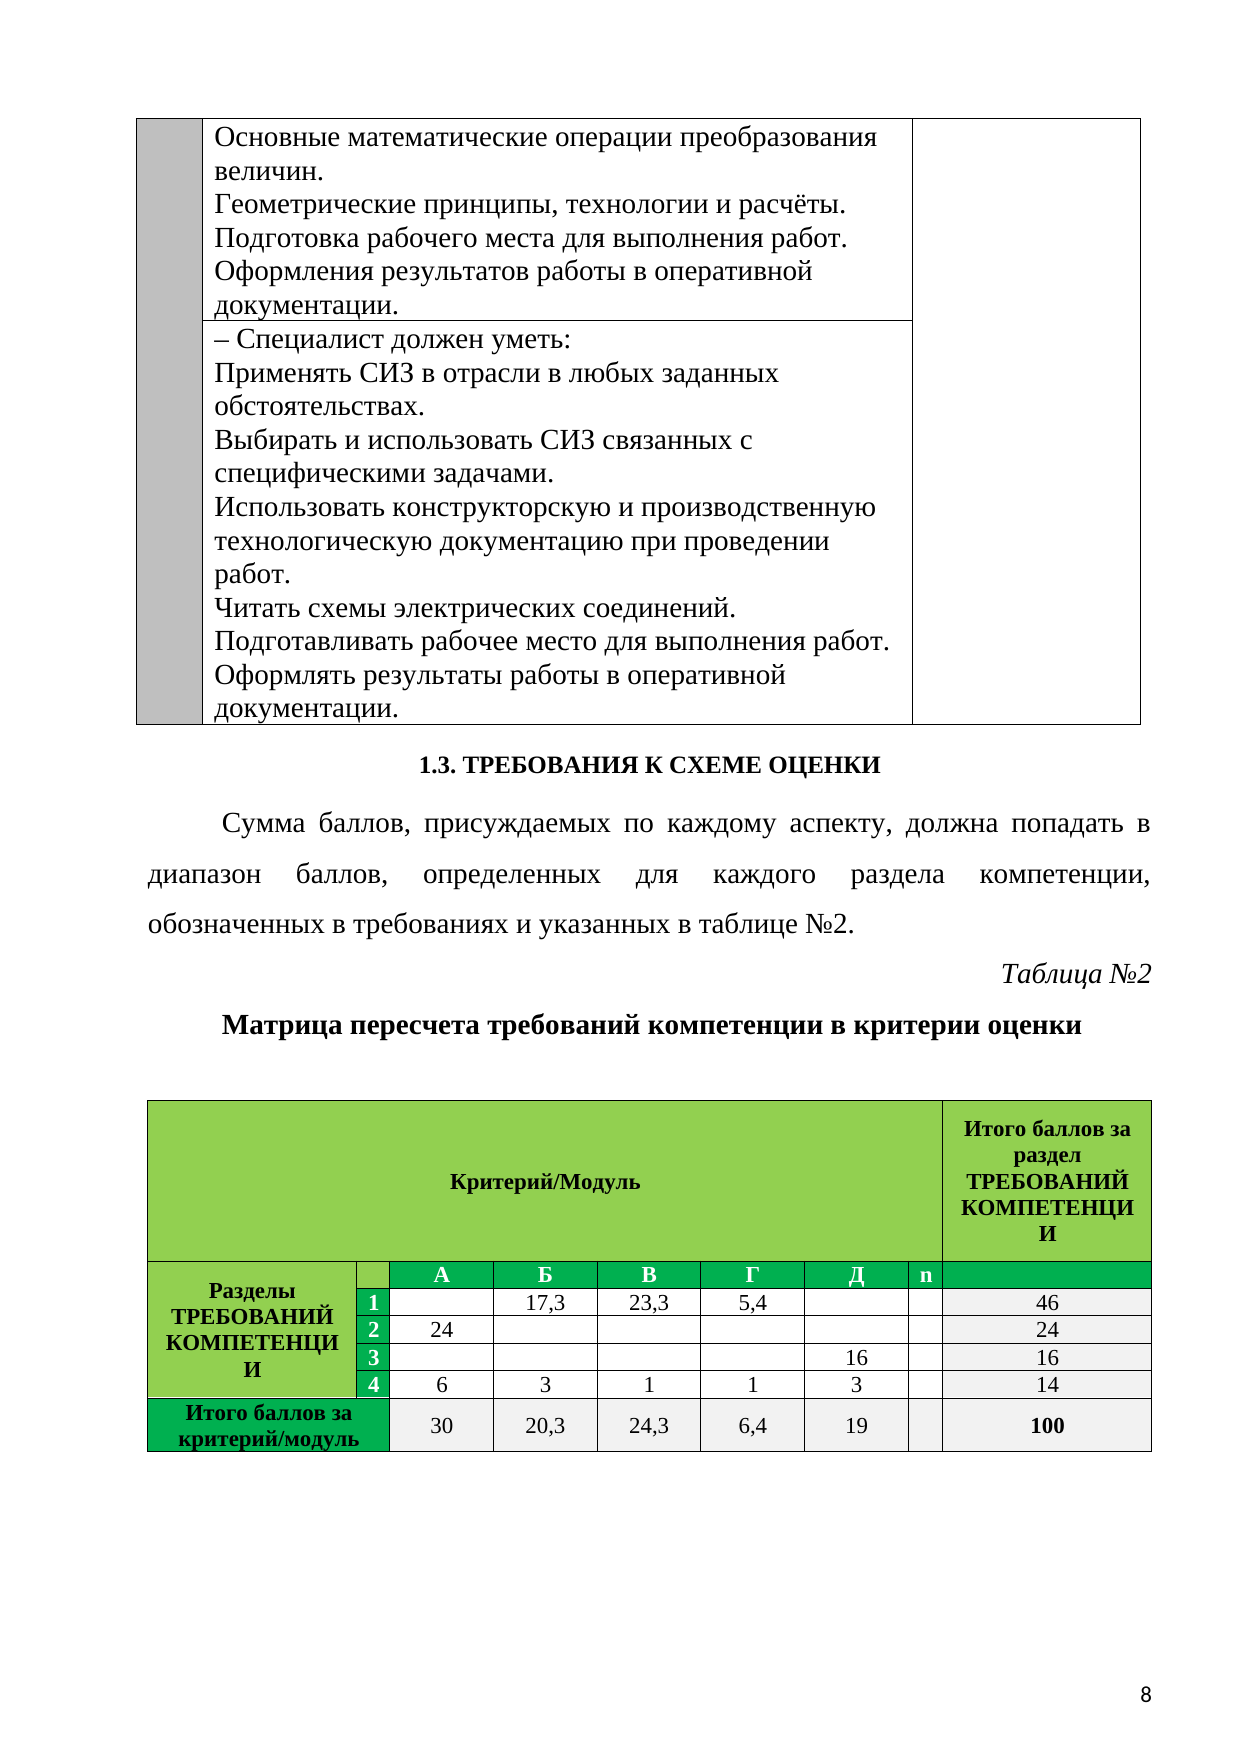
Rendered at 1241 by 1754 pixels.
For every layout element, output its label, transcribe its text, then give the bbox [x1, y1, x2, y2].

table_cell Разделы ТРЕБОВАНИЙ КОМПЕТЕНЦИИ [148, 1262, 356, 1397]
table_cell – Специалист должен уметь: Применять СИЗ в отрасли в любых заданных обстоятельствах. Выбирать и использовать СИЗ связанных с специфическими задачами. Использовать конструкторскую и производственную технологическую документацию при проведении работ. Читать схемы электрических соединений. Подготавливать рабочее место для выполнения работ. Оформлять результаты работы в оперативной документации. [203, 321, 912, 724]
table_cell 3 [494, 1371, 597, 1397]
table_cell 24 [390, 1316, 493, 1343]
table_cell 3 [805, 1371, 908, 1397]
table_cell 23,3 [598, 1289, 700, 1315]
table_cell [203, 119, 912, 320]
table_header Критерий/Модуль [148, 1101, 942, 1261]
table_cell 24 [943, 1316, 1151, 1343]
table_cell 6 [390, 1371, 493, 1397]
table_cell 20,3 [494, 1399, 597, 1451]
table_cell [909, 1371, 942, 1397]
table_cell 100 [943, 1399, 1151, 1451]
table_cell [909, 1289, 942, 1315]
table_cell [598, 1344, 700, 1370]
table_cell 6,4 [701, 1399, 804, 1451]
table_cell Д [805, 1262, 908, 1288]
table_cell [909, 1344, 942, 1370]
table_cell [701, 1316, 804, 1343]
table_cell A [390, 1262, 493, 1288]
table_cell n [909, 1262, 942, 1288]
table_header Итого баллов за раздел ТРЕБОВАНИЙ КОМПЕТЕНЦИИ [943, 1101, 1151, 1261]
table_cell [805, 1316, 908, 1343]
table_cell Б [494, 1262, 597, 1288]
table_cell 4 [357, 1371, 389, 1397]
table_cell [494, 1344, 597, 1370]
table_cell [701, 1344, 804, 1370]
table_cell [357, 1262, 389, 1288]
table_cell 17,3 [494, 1289, 597, 1315]
table_cell 30 [390, 1399, 493, 1451]
table_cell 1 [598, 1371, 700, 1397]
table_cell Итого баллов за критерий/модуль [148, 1399, 389, 1451]
table_cell 1 [357, 1289, 389, 1315]
text Таблица №2 [148, 957, 1152, 990]
table_cell 1 [701, 1371, 804, 1397]
table_cell В [598, 1262, 700, 1288]
table_cell 16 [943, 1344, 1151, 1370]
table_cell [909, 1399, 942, 1451]
table_cell [390, 1289, 493, 1315]
table_cell Г [701, 1262, 804, 1288]
table_cell [390, 1344, 493, 1370]
table_cell 19 [805, 1399, 908, 1451]
text Матрица пересчета требований компетенции в критерии оценки [148, 1007, 1152, 1040]
text 1.3. ТРЕБОВАНИЯ К СХЕМЕ ОЦЕНКИ [148, 750, 1152, 779]
text Сумма баллов, присуждаемых по каждому аспекту, должна попадать в диапазон баллов, определенных для каждого раздела компетенции, обозначенных в требованиях и указанных в таблице №2. [148, 806, 1152, 940]
table_cell [943, 1262, 1151, 1288]
table_cell 3 [357, 1344, 389, 1370]
table_cell 5,4 [701, 1289, 804, 1315]
table_cell [598, 1316, 700, 1343]
table_cell 16 [805, 1344, 908, 1370]
table_cell 14 [943, 1371, 1151, 1397]
table_cell [805, 1289, 908, 1315]
table_cell 24,3 [598, 1399, 700, 1451]
table_cell [909, 1316, 942, 1343]
table_cell 46 [943, 1289, 1151, 1315]
table_cell [494, 1316, 597, 1343]
table_cell 2 [357, 1316, 389, 1343]
